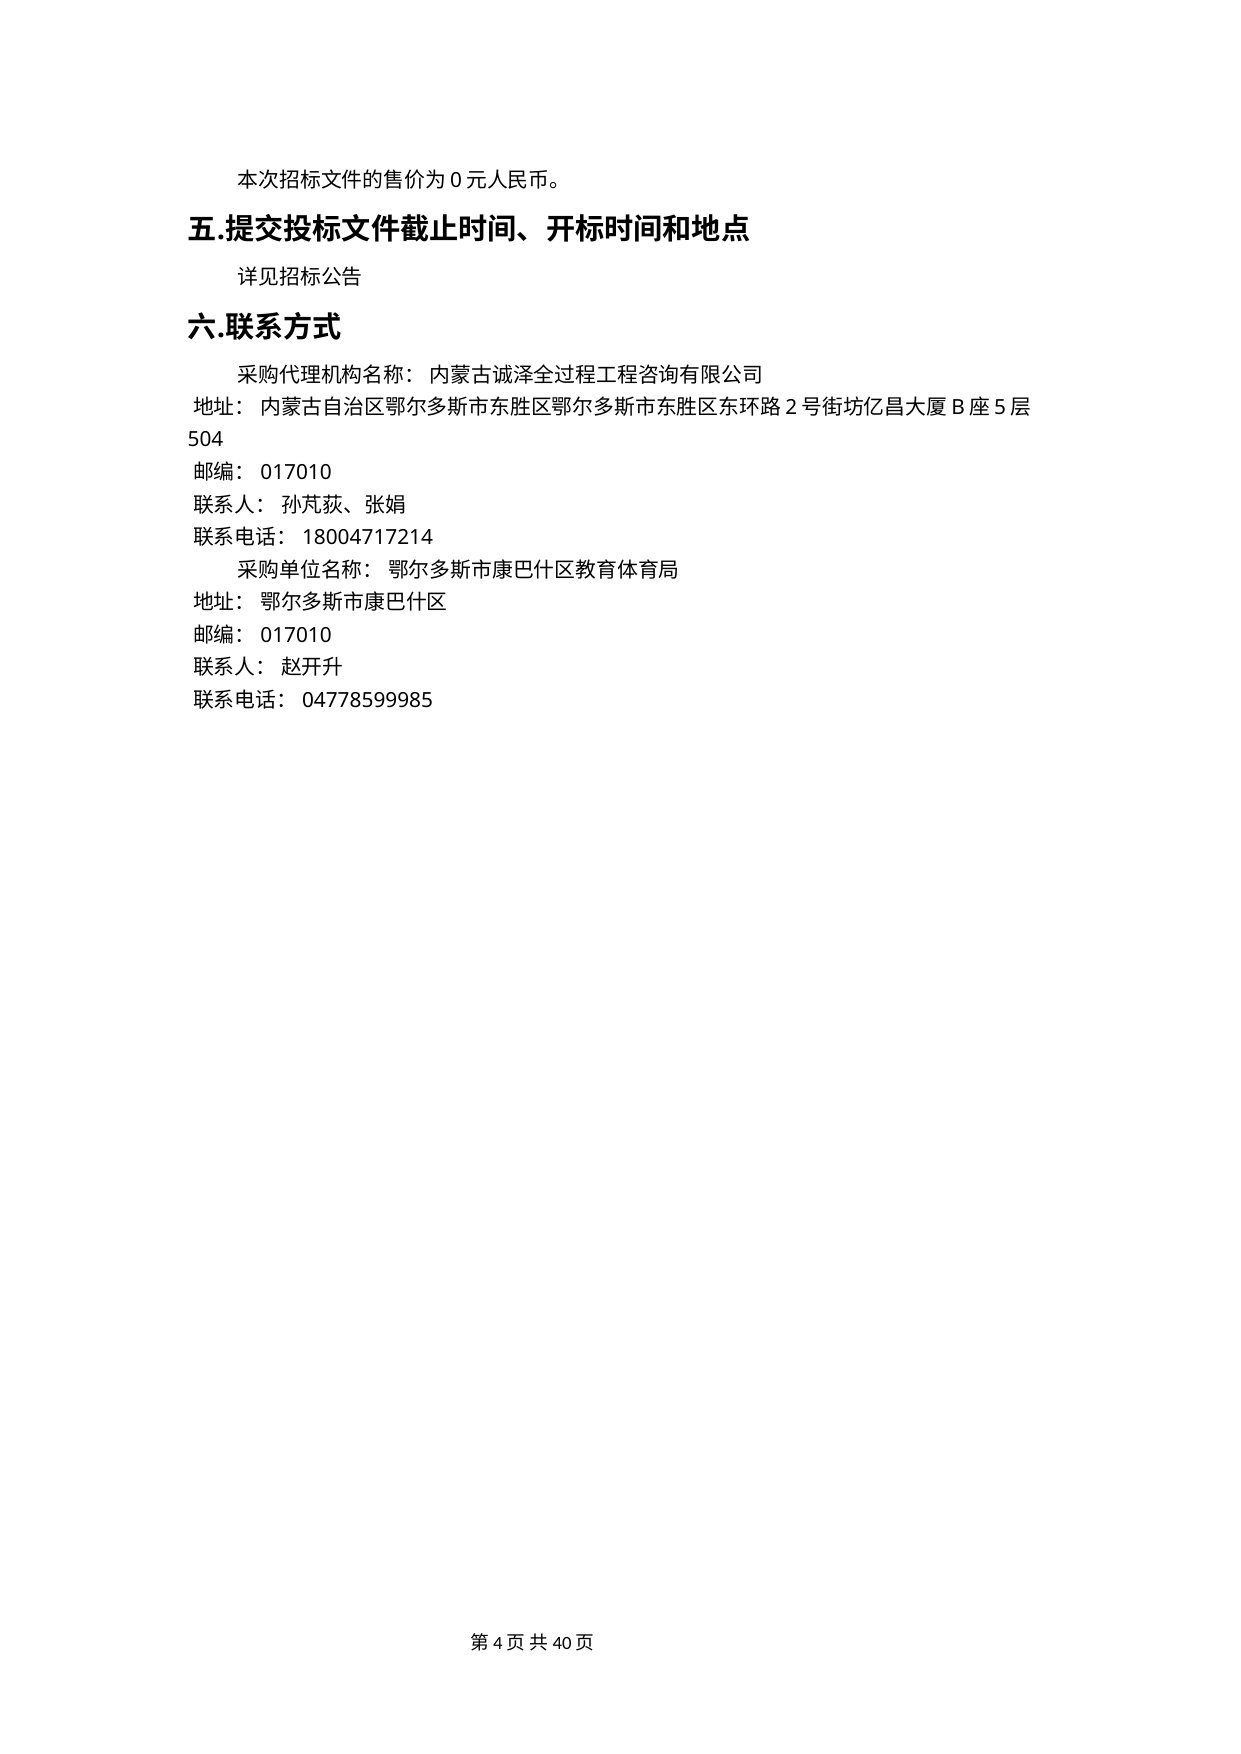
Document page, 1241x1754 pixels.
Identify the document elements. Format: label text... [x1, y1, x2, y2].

text 联系人： 赵开升 [187, 649, 1053, 682]
text 采购代理机构名称： 内蒙古诚泽全过程工程咨询有限公司 [187, 357, 1053, 389]
text 地址： 鄂尔多斯市康巴什区 [187, 584, 1053, 617]
text 详见招标公告 [187, 259, 1053, 292]
text 联系人： 孙芃荻、张娟 [187, 487, 1053, 519]
text 采购单位名称： 鄂尔多斯市康巴什区教育体育局 [187, 552, 1053, 584]
text 联系电话： 04778599985 [187, 682, 1053, 714]
text 六.联系方式 [187, 292, 1053, 357]
text 邮编： 017010 [187, 454, 1053, 487]
text 本次招标文件的售价为0元人民币。 [187, 162, 1053, 194]
text 五.提交投标文件截止时间、开标时间和地点 [187, 194, 1053, 259]
text 邮编： 017010 [187, 617, 1053, 649]
text 地址： 内蒙古自治区鄂尔多斯市东胜区鄂尔多斯市东胜区东环路2号街坊亿昌大厦B座5层504 [187, 389, 1053, 454]
text 联系电话： 18004717214 [187, 519, 1053, 552]
